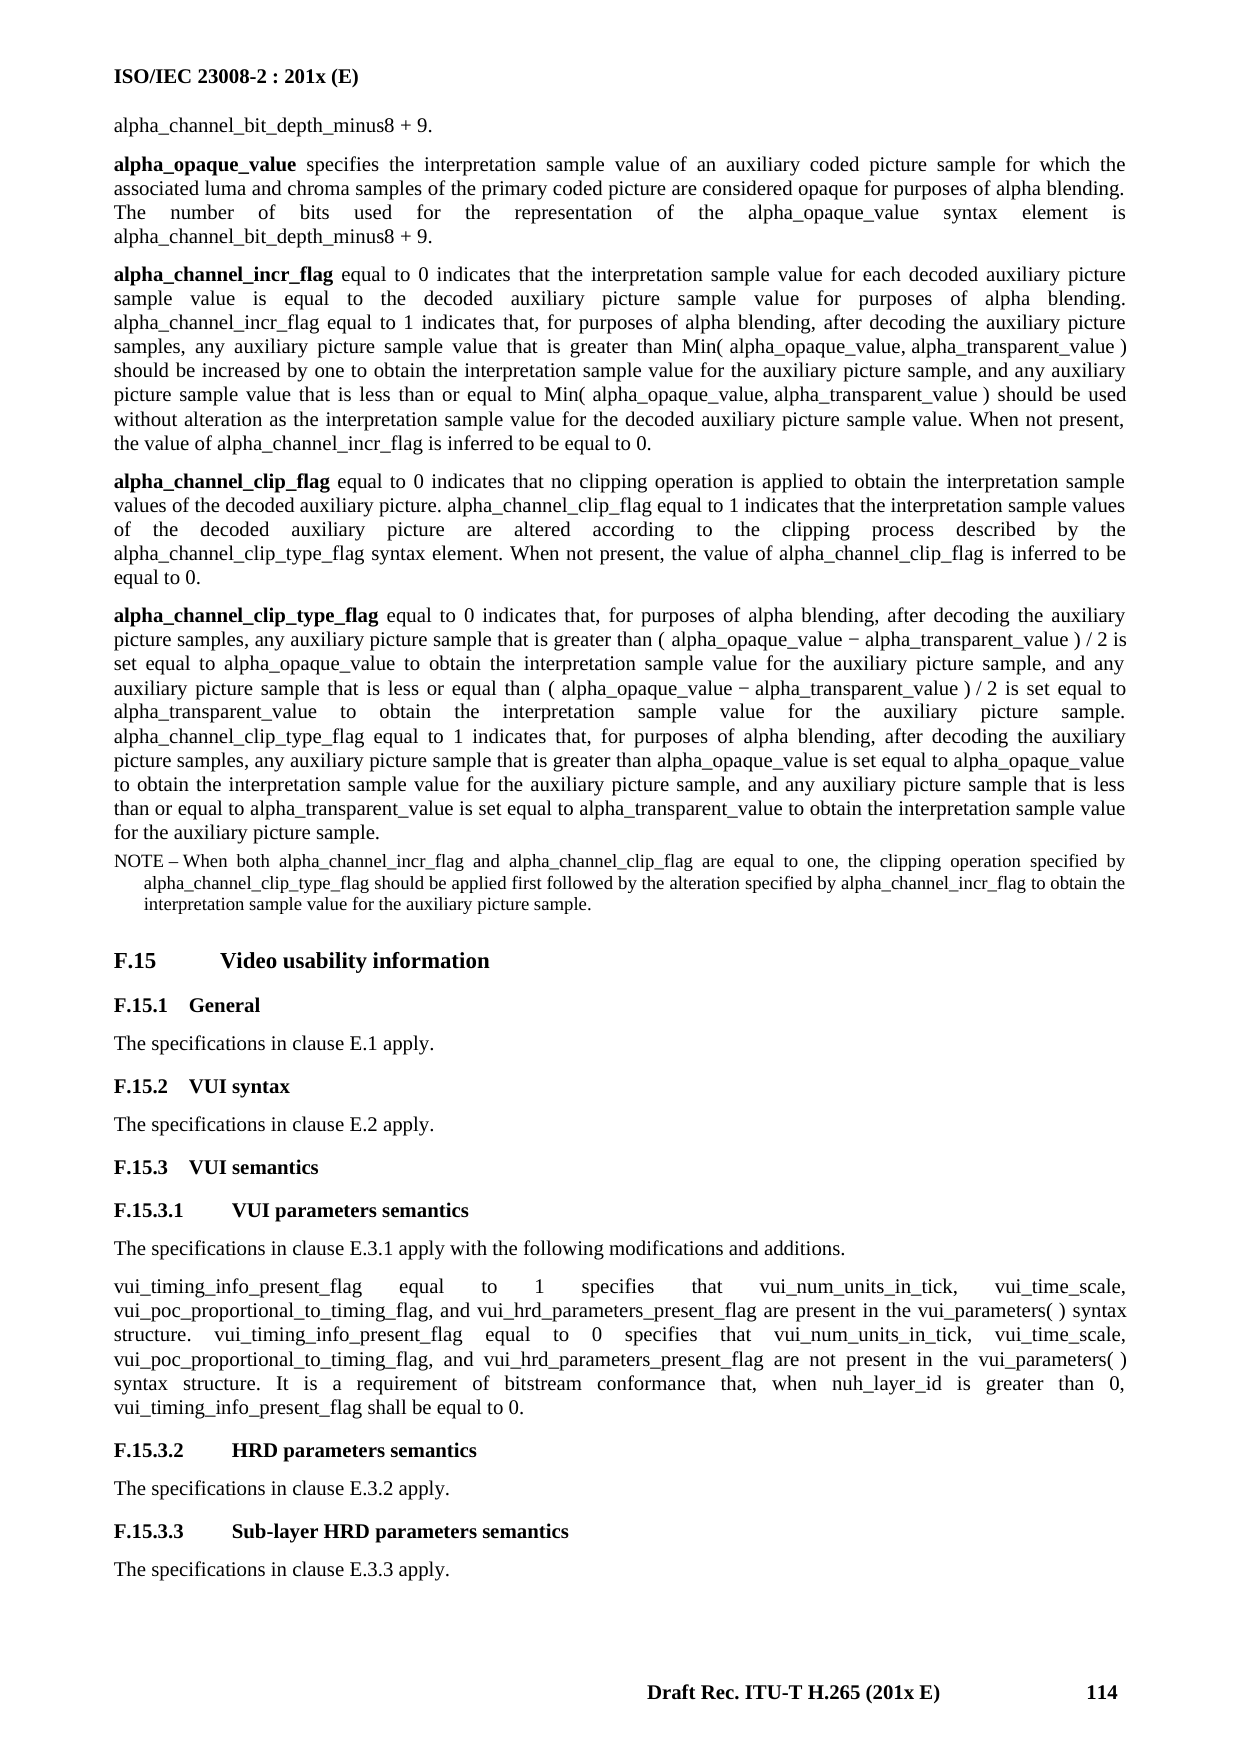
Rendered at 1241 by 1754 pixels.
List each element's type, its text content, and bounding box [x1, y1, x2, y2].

text The specifications in clause E.3.3 apply. [113, 1557, 1127, 1581]
text The specifications in clause E.1 apply. [113, 1031, 1127, 1055]
list HRD parameters semantics [113, 1437, 1127, 1462]
text NOTE – When both alpha_channel_incr_flag and alpha_channel_clip_flag are equal to one, the clipping operation specified by alpha_channel_clip_type_flag should be applied first followed by the alteration specified by alpha_channel_incr_flag to obtain the interpretation sample value for the auxiliary picture sample. [114, 850, 1127, 915]
list Sub-layer HRD parameters semantics [113, 1519, 1127, 1543]
text The specifications in clause E.3.1 apply with the following modifications and additions. [113, 1236, 1127, 1260]
text The specifications in clause E.2 apply. [113, 1112, 1127, 1136]
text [113, 113, 1127, 137]
text The specifications in clause E.3.2 apply. [113, 1476, 1127, 1500]
text alpha_opaque_value specifies the interpretation sample value of an auxiliary coded picture sample for which the associated luma and chroma samples of the primary coded picture are considered opaque for purposes of alpha blending. The number of bits used for the representation of the alpha_opaque_value syntax element is alpha_channel_bit_depth_minus8 + 9. [113, 152, 1127, 248]
list Video usability information [113, 947, 1127, 974]
list VUI syntax [113, 1074, 1127, 1098]
text alpha_channel_clip_flag equal to 0 indicates that no clipping operation is applied to obtain the interpretation sample values of the decoded auxiliary picture. alpha_channel_clip_flag equal to 1 indicates that the interpretation sample values of the decoded auxiliary picture are altered according to the clipping process described by the alpha_channel_clip_type_flag syntax element. When not present, the value of alpha_channel_clip_flag is inferred to be equal to 0. [113, 469, 1127, 589]
list VUI semantics [113, 1155, 1127, 1179]
text alpha_channel_clip_type_flag equal to 0 indicates that, for purposes of alpha blending, after decoding the auxiliary picture samples, any auxiliary picture sample that is greater than ( alpha_opaque_value − alpha_transparent_value ) / 2 is set equal to alpha_opaque_value to obtain the interpretation sample value for the auxiliary picture sample, and any auxiliary picture sample that is less or equal than ( alpha_opaque_value − alpha_transparent_value ) / 2 is set equal to alpha_transparent_value to obtain the interpretation sample value for the auxiliary picture sample. alpha_channel_clip_type_flag equal to 1 indicates that, for purposes of alpha blending, after decoding the auxiliary picture samples, any auxiliary picture sample that is greater than alpha_opaque_value is set equal to alpha_opaque_value to obtain the interpretation sample value for the auxiliary picture sample, and any auxiliary picture sample that is less than or equal to alpha_transparent_value is set equal to alpha_transparent_value to obtain the interpretation sample value for the auxiliary picture sample. [113, 603, 1127, 844]
list VUI parameters semantics [113, 1198, 1127, 1222]
text alpha_channel_incr_flag equal to 0 indicates that the interpretation sample value for each decoded auxiliary picture sample value is equal to the decoded auxiliary picture sample value for purposes of alpha blending. alpha_channel_incr_flag equal to 1 indicates that, for purposes of alpha blending, after decoding the auxiliary picture samples, any auxiliary picture sample value that is greater than Min( alpha_opaque_value, alpha_transparent_value ) should be increased by one to obtain the interpretation sample value for the auxiliary picture sample, and any auxiliary picture sample value that is less than or equal to Min( alpha_opaque_value, alpha_transparent_value ) should be used without alteration as the interpretation sample value for the decoded auxiliary picture sample value. When not present, the value of alpha_channel_incr_flag is inferred to be equal to 0. [113, 262, 1127, 454]
text vui_timing_info_present_flag equal to 1 specifies that vui_num_units_in_tick, vui_time_scale, vui_poc_proportional_to_timing_flag, and vui_hrd_parameters_present_flag are present in the vui_parameters( ) syntax structure. vui_timing_info_present_flag equal to 0 specifies that vui_num_units_in_tick, vui_time_scale, vui_poc_proportional_to_timing_flag, and vui_hrd_parameters_present_flag are not present in the vui_parameters( ) syntax structure. It is a requirement of bitstream conformance that, when nuh_layer_id is greater than 0, vui_timing_info_present_flag shall be equal to 0. [113, 1274, 1127, 1419]
list General [113, 993, 1127, 1017]
